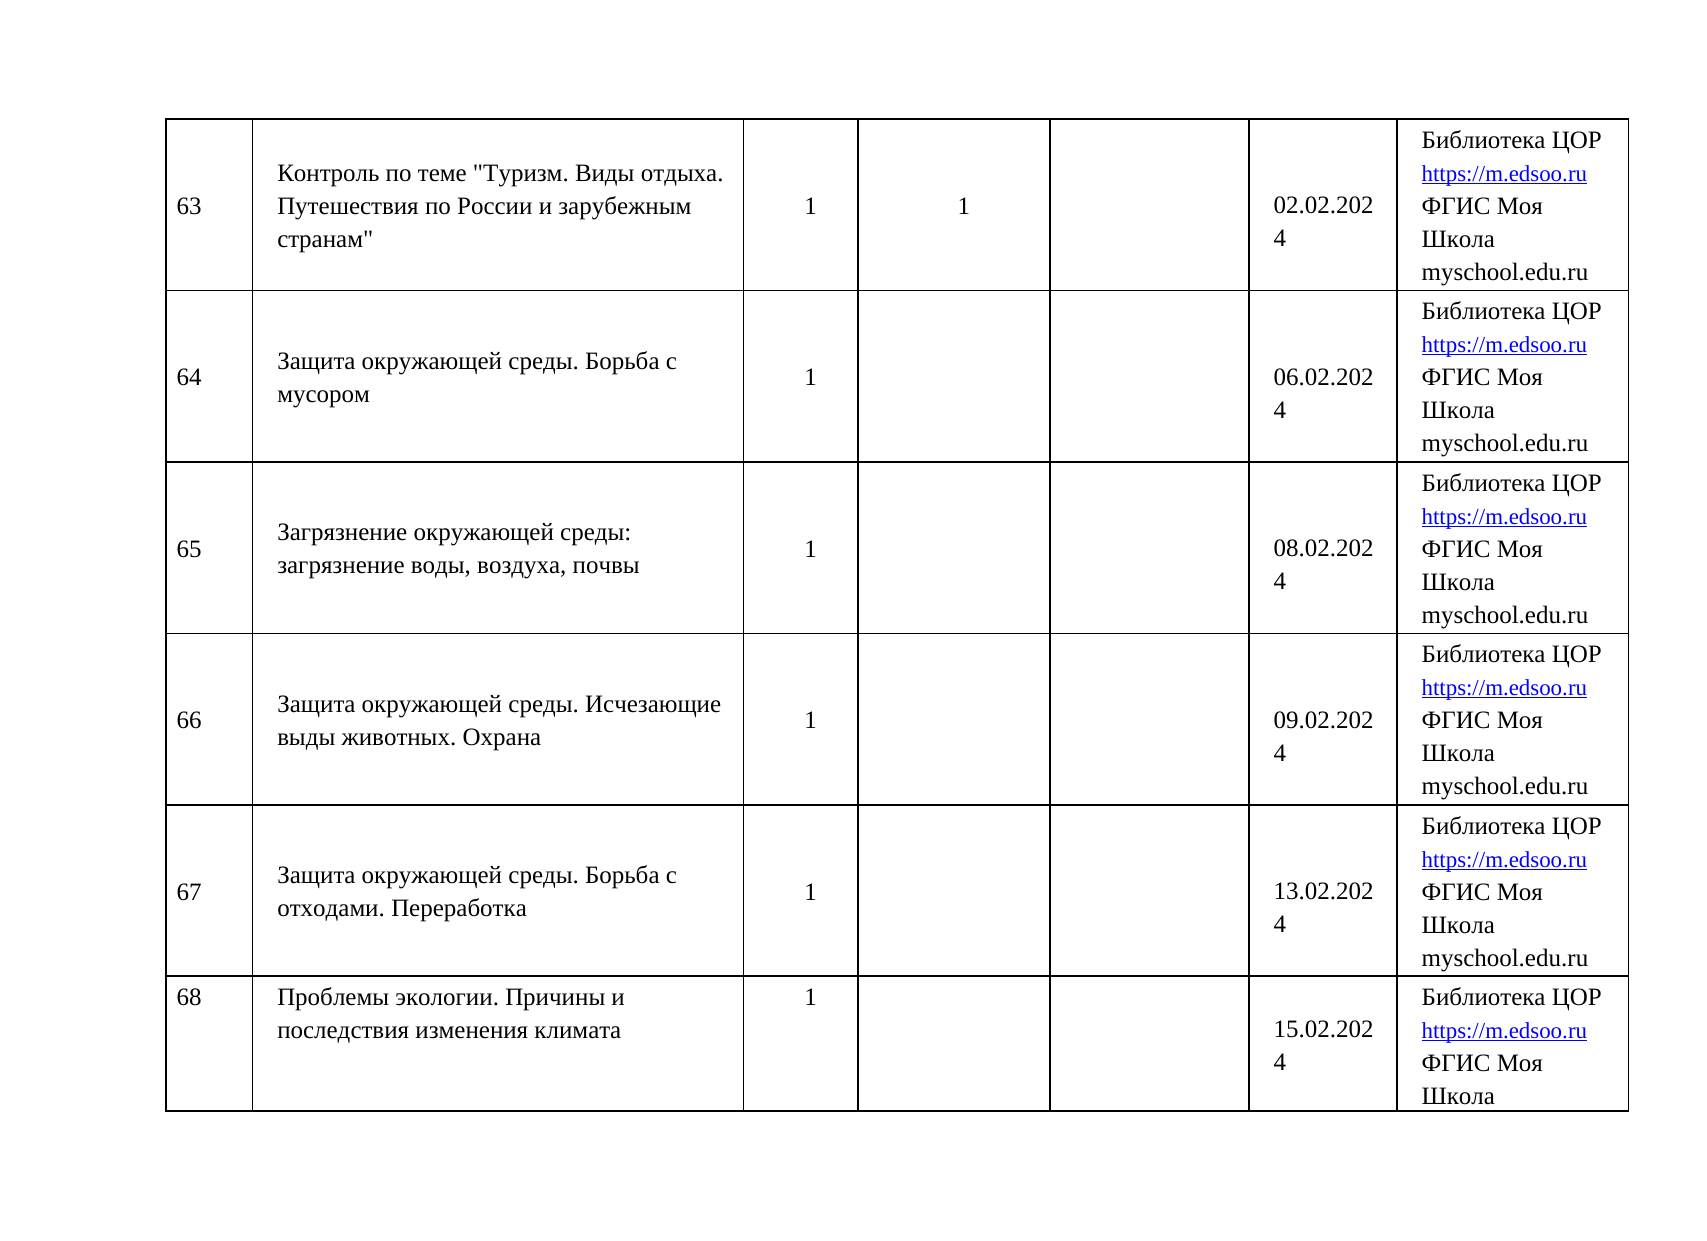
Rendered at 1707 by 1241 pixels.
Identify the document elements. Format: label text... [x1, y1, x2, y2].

table_cell 1 [859, 120, 1049, 289]
table_cell [1051, 463, 1248, 632]
table_cell 15.02.2024 [1250, 977, 1396, 1110]
table_cell [859, 977, 1049, 1110]
table_cell Защита окружающей среды. Борьба с отходами. Переработка [253, 806, 743, 975]
table_cell 1 [744, 806, 857, 975]
table_cell Защита окружающей среды. Борьба с мусором [253, 291, 743, 461]
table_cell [1398, 977, 1628, 1110]
table_cell Загрязнение окружающей среды: загрязнение воды, воздуха, почвы [253, 463, 743, 632]
table_cell 06.02.2024 [1250, 291, 1396, 461]
table_cell Защита окружающей среды. Исчезающие выды животных. Охрана [253, 634, 743, 804]
table_cell [859, 806, 1049, 975]
table_cell 1 [744, 120, 857, 289]
table_cell 1 [744, 291, 857, 461]
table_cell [1398, 120, 1628, 289]
table_cell Библиотека ЦОР https://m.edsoo.ru ФГИС Моя Школа myschool.edu.ru [1398, 634, 1628, 804]
table_cell Библиотека ЦОР https://m.edsoo.ru ФГИС Моя Школа myschool.edu.ru [1398, 291, 1628, 461]
table_cell 67 [167, 806, 252, 975]
table_cell 68 [167, 977, 252, 1110]
table_cell [1051, 977, 1248, 1110]
table_cell 1 [744, 463, 857, 632]
table_cell 02.02.2024 [1250, 120, 1396, 289]
table_cell Библиотека ЦОР https://m.edsoo.ru ФГИС Моя Школа myschool.edu.ru [1398, 463, 1628, 632]
table_cell 66 [167, 634, 252, 804]
table_cell 1 [744, 634, 857, 804]
table_cell [1051, 291, 1248, 461]
table_cell 65 [167, 463, 252, 632]
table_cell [1398, 806, 1628, 975]
table_cell [859, 463, 1049, 632]
table_cell Контроль по теме "Туризм. Виды отдыха. Путешествия по России и зарубежным странам" [253, 120, 743, 289]
table_cell [1051, 634, 1248, 804]
table_cell 13.02.2024 [1250, 806, 1396, 975]
table_cell 64 [167, 291, 252, 461]
table_cell [859, 634, 1049, 804]
table_cell [1051, 120, 1248, 289]
table_cell 08.02.2024 [1250, 463, 1396, 632]
table_cell 63 [167, 120, 252, 289]
table_cell 1 [744, 977, 857, 1110]
table_cell [1051, 806, 1248, 975]
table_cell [253, 977, 743, 1110]
table_cell [859, 291, 1049, 461]
table_cell 09.02.2024 [1250, 634, 1396, 804]
